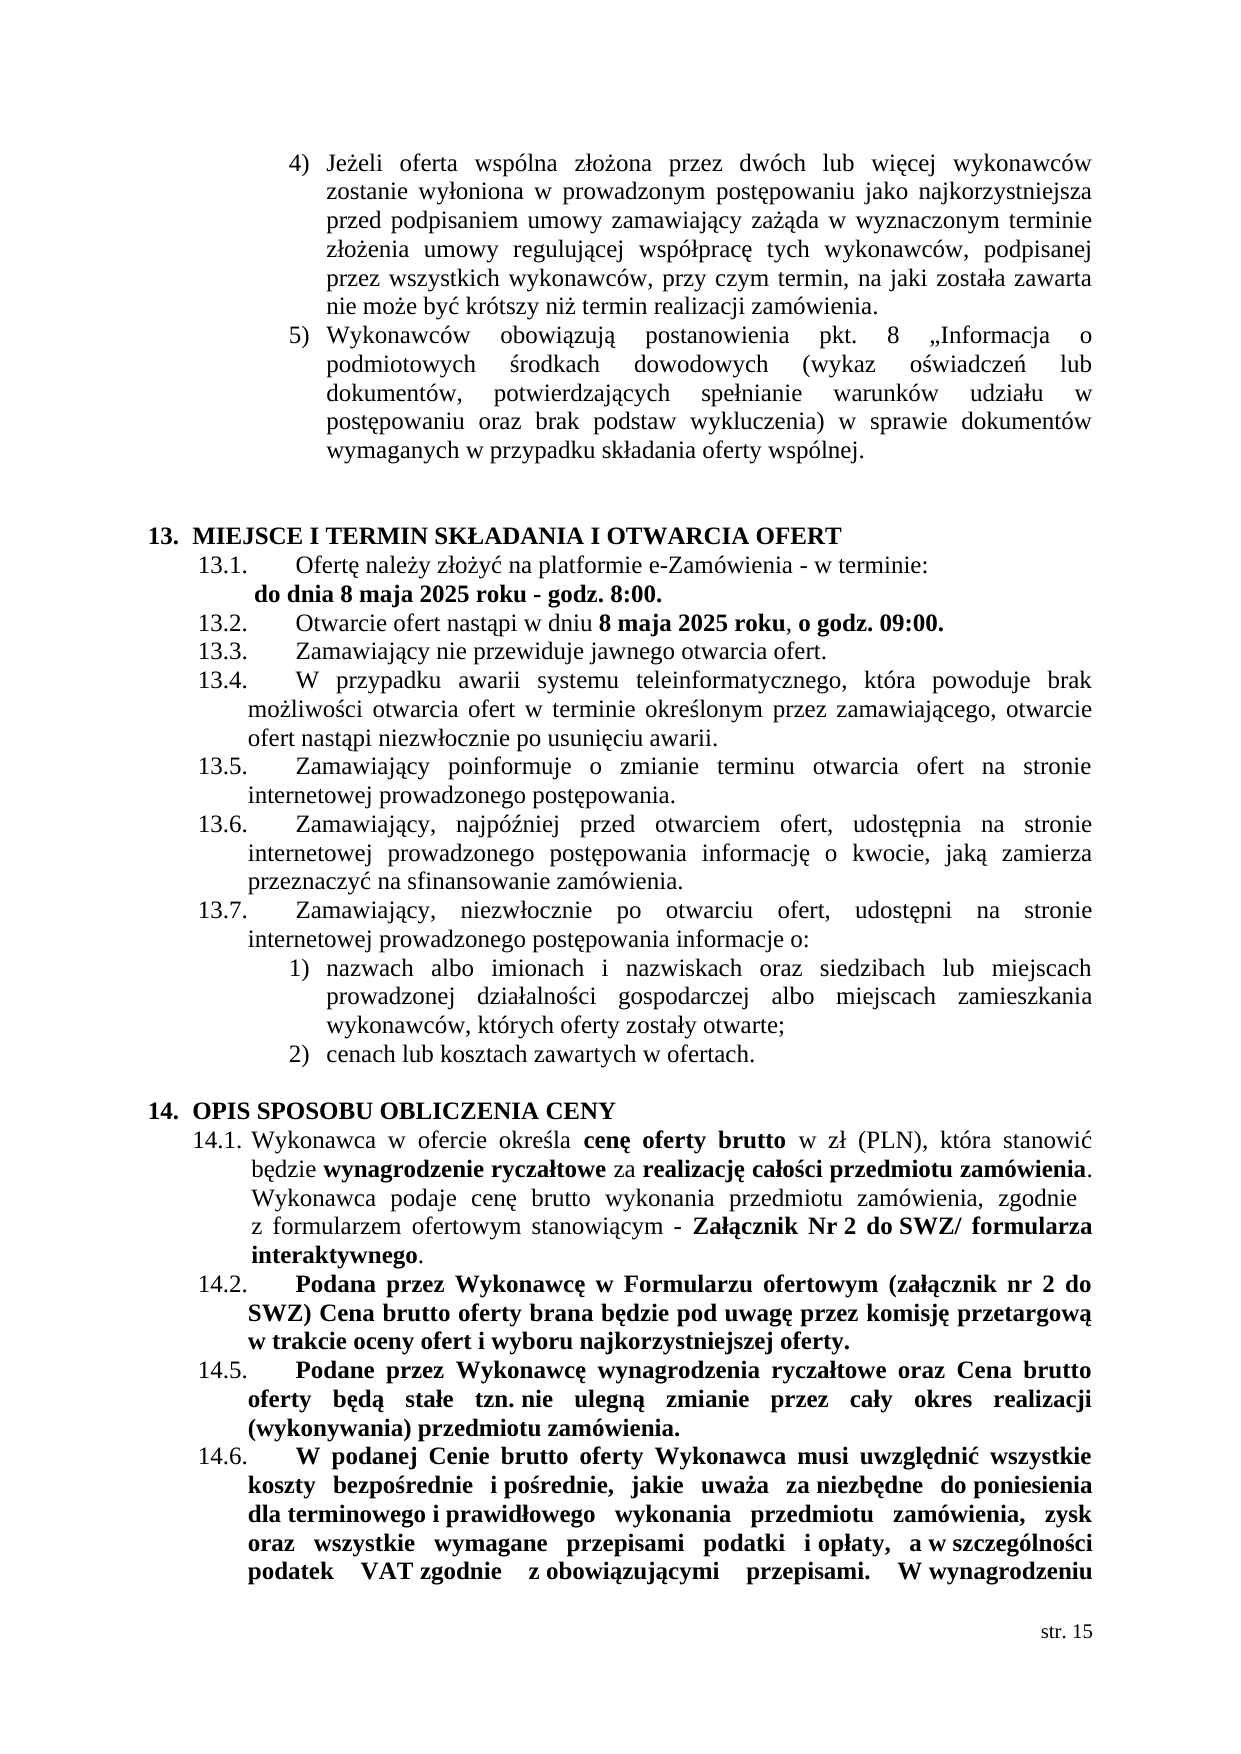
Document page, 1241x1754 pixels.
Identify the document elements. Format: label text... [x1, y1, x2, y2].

list Wykonawców obowiązują postanowienia pkt. 8 „Informacja o podmiotowych środkach dowodowych (wykaz oświadczeń lub dokumentów, potwierdzających spełnianie warunków udziału w postępowaniu oraz brak podstaw wykluczenia) w sprawie dokumentów wymaganych w przypadku składania oferty wspólnej. [289, 320, 1093, 464]
list Zamawiający nie przewiduje jawnego otwarcia ofert. [198, 636, 1093, 665]
list MIEJSCE I TERMIN SKŁADANIA I OTWARCIA OFERT [148, 521, 1093, 550]
list Zamawiający poinformuje o zmianie terminu otwarcia ofert na stronie internetowej prowadzonego postępowania. [198, 751, 1093, 809]
list nazwach albo imionach i nazwiskach oraz siedzibach lub miejscach prowadzonej działalności gospodarczej albo miejscach zamieszkania wykonawców, których oferty zostały otwarte; [289, 953, 1093, 1039]
list Podane przez Wykonawcę wynagrodzenia ryczałtowe oraz Cena brutto oferty będą stałe tzn. nie ulegną zmianie przez cały okres realizacji (wykonywania) przedmiotu zamówienia. [198, 1355, 1093, 1441]
list Wykonawca w ofercie określa cenę oferty brutto w zł (PLN), która stanowić będzie wynagrodzenie ryczałtowe za realizację całości przedmiotu zamówienia. Wykonawca podaje cenę brutto wykonania przedmiotu zamówienia, zgodnie z formularzem ofertowym stanowiącym - Załącznik Nr 2 do SWZ/ formularza interaktywnego. [192, 1125, 1093, 1269]
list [198, 1441, 1093, 1585]
list do dnia 8 maja 2025 roku - godz. 8:00. [248, 579, 1093, 608]
list Otwarcie ofert nastąpi w dniu 8 maja 2025 roku, o godz. 09:00. [198, 608, 1093, 636]
list Jeżeli oferta wspólna złożona przez dwóch lub więcej wykonawców zostanie wyłoniona w prowadzonym postępowaniu jako najkorzystniejsza przed podpisaniem umowy zamawiający zażąda w wyznaczonym terminie złożenia umowy regulującej współpracę tych wykonawców, podpisanej przez wszystkich wykonawców, przy czym termin, na jaki została zawarta nie może być krótszy niż termin realizacji zamówienia. [289, 148, 1093, 320]
list Podana przez Wykonawcę w Formularzu ofertowym (załącznik nr 2 do SWZ) Cena brutto oferty brana będzie pod uwagę przez komisję przetargową w trakcie oceny ofert i wyboru najkorzystniejszej oferty. [198, 1269, 1093, 1355]
list cenach lub kosztach zawartych w ofertach. [289, 1039, 1093, 1068]
list Zamawiający, niezwłocznie po otwarciu ofert, udostępni na stronie internetowej prowadzonego postępowania informacje o: [198, 895, 1093, 953]
list W przypadku awarii systemu teleinformatycznego, która powoduje brak możliwości otwarcia ofert w terminie określonym przez zamawiającego, otwarcie ofert nastąpi niezwłocznie po usunięciu awarii. [198, 665, 1093, 751]
list Ofertę należy złożyć na platformie e-Zamówienia - w terminie: [198, 550, 1093, 579]
list OPIS SPOSOBU OBLICZENIA CENY [148, 1096, 1093, 1125]
list Zamawiający, najpóźniej przed otwarciem ofert, udostępnia na stronie internetowej prowadzonego postępowania informację o kwocie, jaką zamierza przeznaczyć na sfinansowanie zamówienia. [198, 809, 1093, 895]
